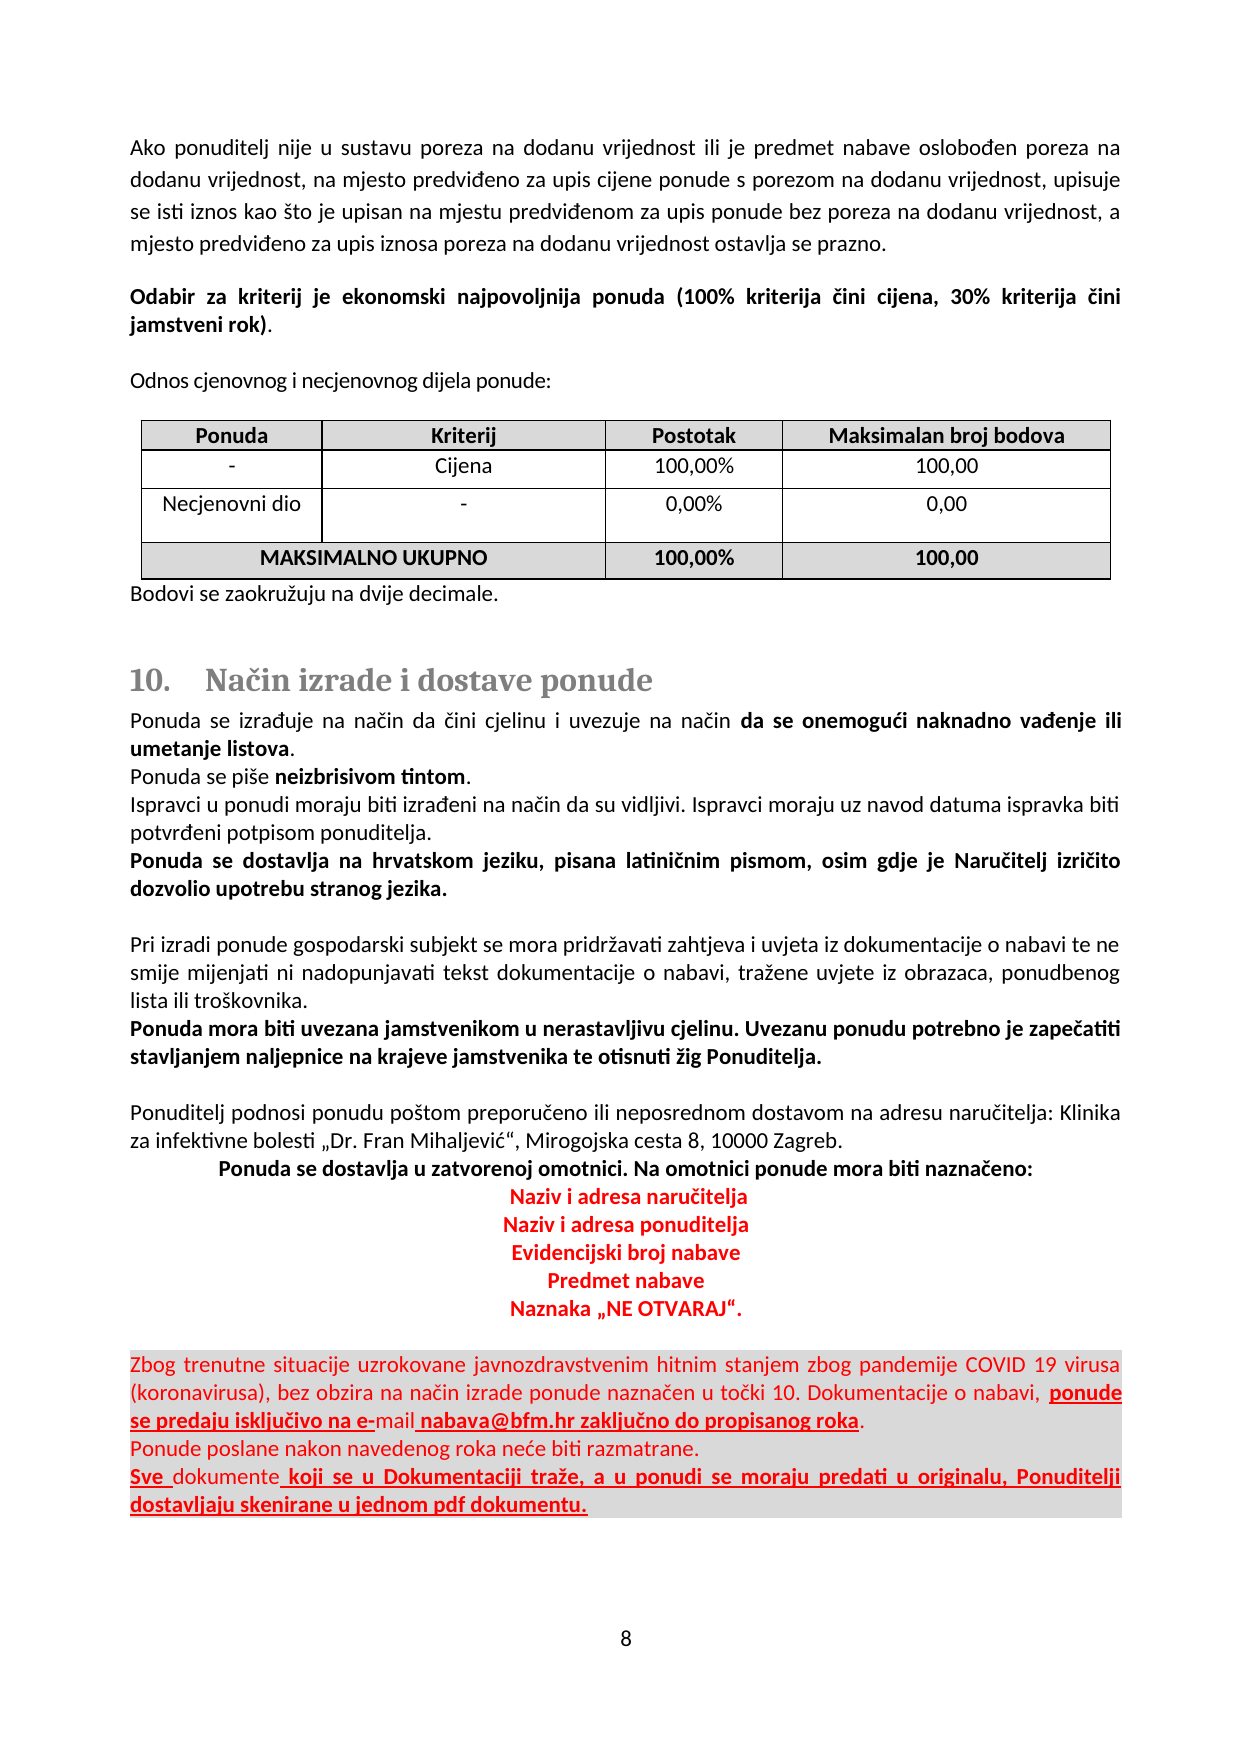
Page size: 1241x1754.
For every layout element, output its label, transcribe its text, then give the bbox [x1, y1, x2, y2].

text Ispravci u ponudi moraju biti izrađeni na način da su vidljivi. Ispravci moraju uz navod datuma ispravka biti potvrđeni potpisom ponuditelja. [130, 790, 1122, 846]
text Odabir za kriterij je ekonomski najpovoljnija ponuda (100% kriterija čini cijena, 30% kriterija čini jamstveni rok). [130, 282, 1122, 338]
table_cell 100,00 [783, 451, 1110, 487]
text Ponude poslane nakon navedenog roka neće biti razmatrane. [130, 1434, 1122, 1462]
table_header Maksimalan broj bodova [783, 421, 1110, 449]
text Naziv i adresa naručitelja [130, 1182, 1122, 1210]
list Ako ponuditelj nije u sustavu poreza na dodanu vrijednost ili je predmet nabave oslobođen poreza na dodanu vrijednost, na mjesto predviđeno za upis cijene ponude s porezom na dodanu vrijednost, upisuje se isti iznos kao što je upisan na mjestu predviđenom za upis ponude bez poreza na dodanu vrijednost, a mjesto predviđeno za upis iznosa poreza na dodanu vrijednost ostavlja se prazno. [130, 133, 1122, 257]
table_cell Cijena [323, 451, 605, 487]
table_cell - [323, 489, 605, 542]
text Ponuda se piše neizbrisivom tintom. [130, 762, 1122, 790]
table_cell 100,00% [606, 543, 782, 578]
table_cell 0,00% [606, 489, 782, 542]
text Ponuda se dostavlja na hrvatskom jeziku, pisana latiničnim pismom, osim gdje je Naručitelj izričito dozvolio upotrebu stranog jezika. [130, 846, 1122, 902]
text Ponuda se dostavlja u zatvorenoj omotnici. Na omotnici ponude mora biti naznačeno: [130, 1154, 1122, 1182]
table_header Postotak [606, 421, 782, 449]
table_cell 100,00% [606, 451, 782, 487]
text Naziv i adresa ponuditelja [130, 1210, 1122, 1238]
text Evidencijski broj nabave [130, 1238, 1122, 1266]
text Ponuda mora biti uvezana jamstvenikom u nerastavljivu cjelinu. Uvezanu ponudu potrebno je zapečatiti stavljanjem naljepnice na krajeve jamstvenika te otisnuti žig Ponuditelja. [130, 1014, 1122, 1070]
table_cell Necjenovni dio [142, 489, 321, 542]
table_cell - [142, 451, 321, 487]
text Način izrade i dostave ponude [130, 662, 1122, 700]
text Naznaka „NE OTVARAJ“. [130, 1294, 1122, 1322]
text Sve dokumente koji se u Dokumentaciji traže, a u ponudi se moraju predati u originalu, Ponuditelji dostavljaju skenirane u jednom pdf dokumentu. [130, 1462, 1122, 1518]
table_header Ponuda [142, 421, 321, 449]
text Predmet nabave [130, 1266, 1122, 1294]
text Pri izradi ponude gospodarski subjekt se mora pridržavati zahtjeva i uvjeta iz dokumentacije o nabavi te ne smije mijenjati ni nadopunjavati tekst dokumentacije o nabavi, tražene uvjete iz obrazaca, ponudbenog lista ili troškovnika. [130, 930, 1122, 1014]
table_cell 100,00 [783, 543, 1110, 578]
table_cell 0,00 [783, 489, 1110, 542]
text Ponuditelj podnosi ponudu poštom preporučeno ili neposrednom dostavom na adresu naručitelja: Klinika za infektivne bolesti „Dr. Fran Mihaljević“, Mirogojska cesta 8, 10000 Zagreb. [130, 1098, 1122, 1154]
list Bodovi se zaokružuju na dvije decimale. [130, 579, 1122, 607]
text Ponuda se izrađuje na način da čini cjelinu i uvezuje na način da se onemogući naknadno vađenje ili umetanje listova. [130, 706, 1122, 762]
text Zbog trenutne situacije uzrokovane javnozdravstvenim hitnim stanjem zbog pandemije COVID 19 virusa (koronavirusa), bez obzira na način izrade ponude naznačen u točki 10. Dokumentacije o nabavi, ponude se predaju isključivo na e-mail nabava@bfm.hr zaključno do propisanog roka. [130, 1350, 1122, 1434]
table_cell MAKSIMALNO UKUPNO [142, 543, 605, 578]
table_header Kriterij [323, 421, 605, 449]
list Odnos cjenovnog i necjenovnog dijela ponude: [130, 367, 1122, 394]
